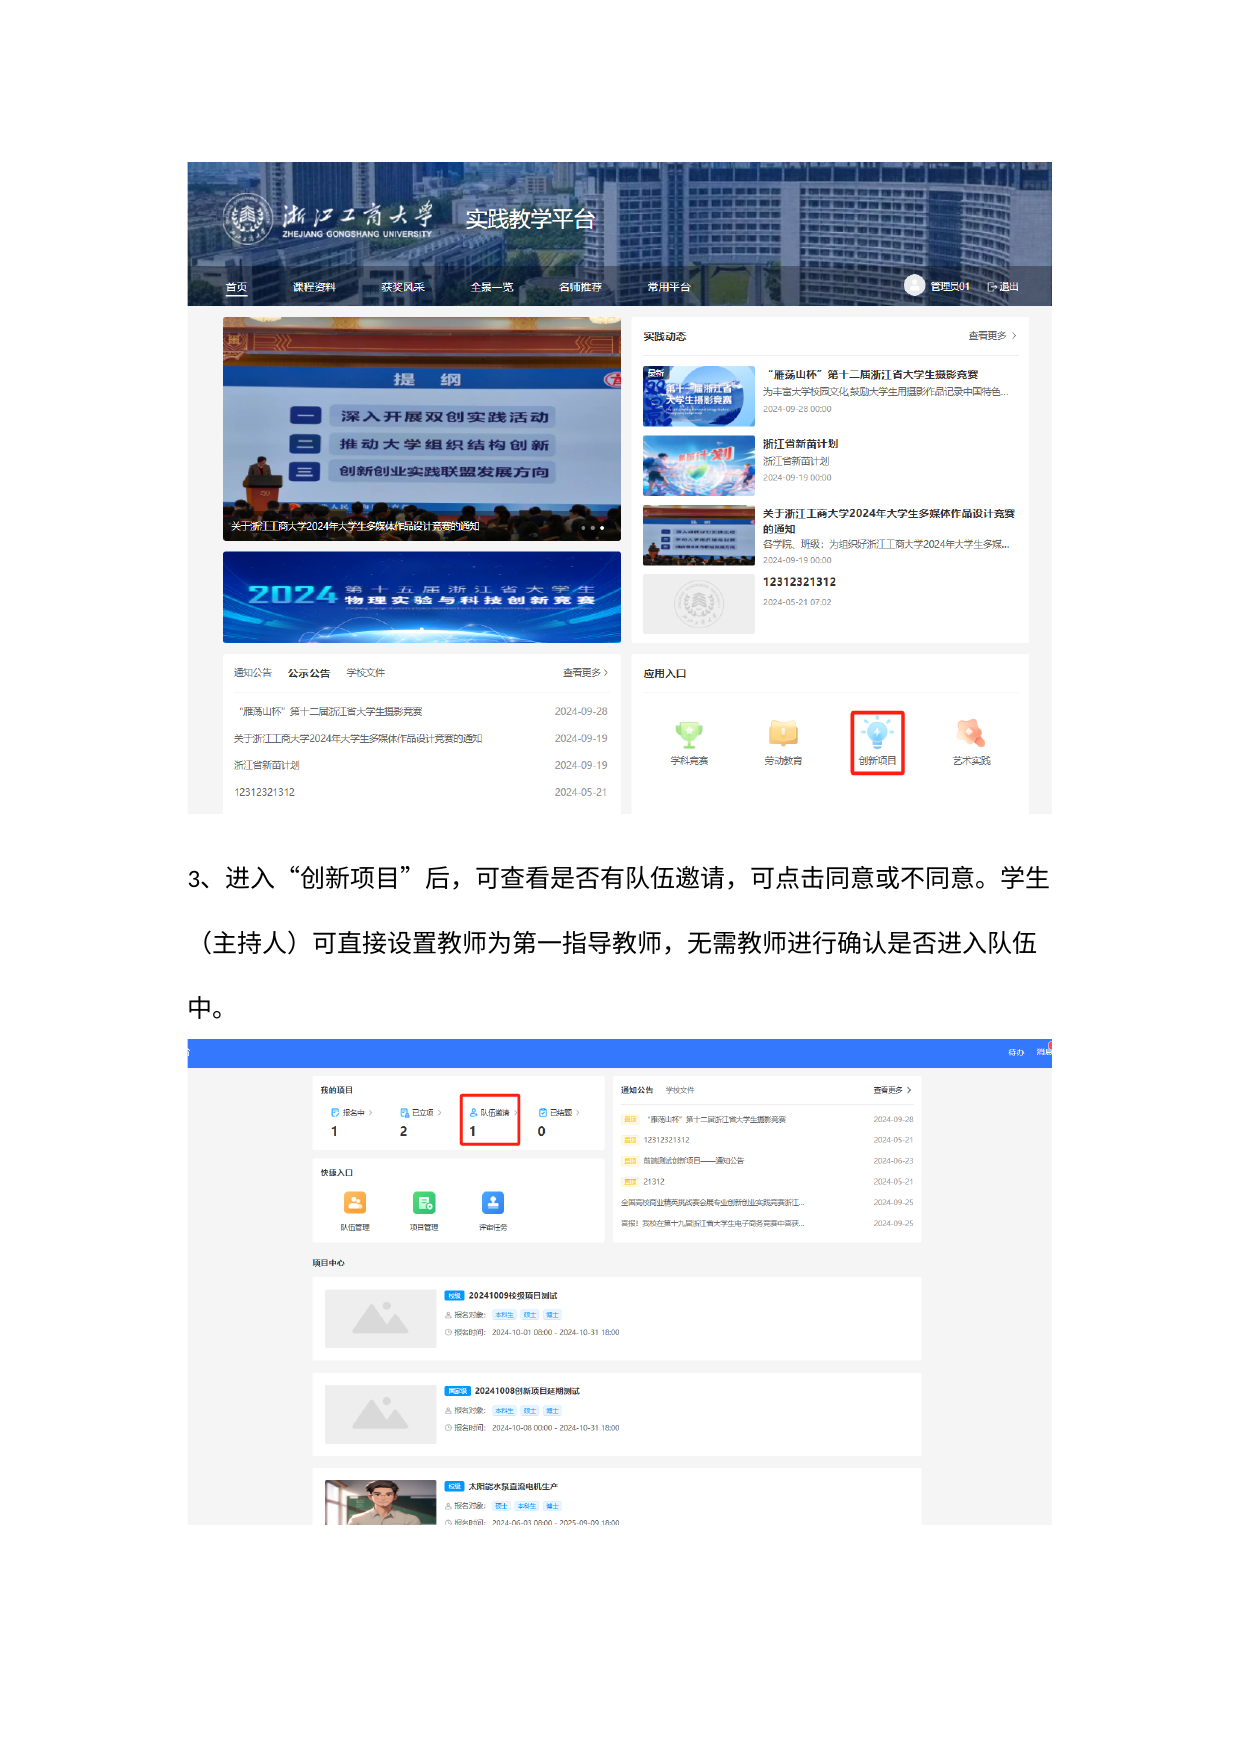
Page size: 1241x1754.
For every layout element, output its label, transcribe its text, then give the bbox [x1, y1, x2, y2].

picture [187, 162, 1052, 814]
picture [187, 1039, 1052, 1525]
list 进入“创新项目”后，可查看是否有队伍邀请，可点击同意或不同意。学生（主持人）可直接设置教师为第一指导教师，无需教师进行确认是否进入队伍中。 [187, 844, 1053, 1039]
